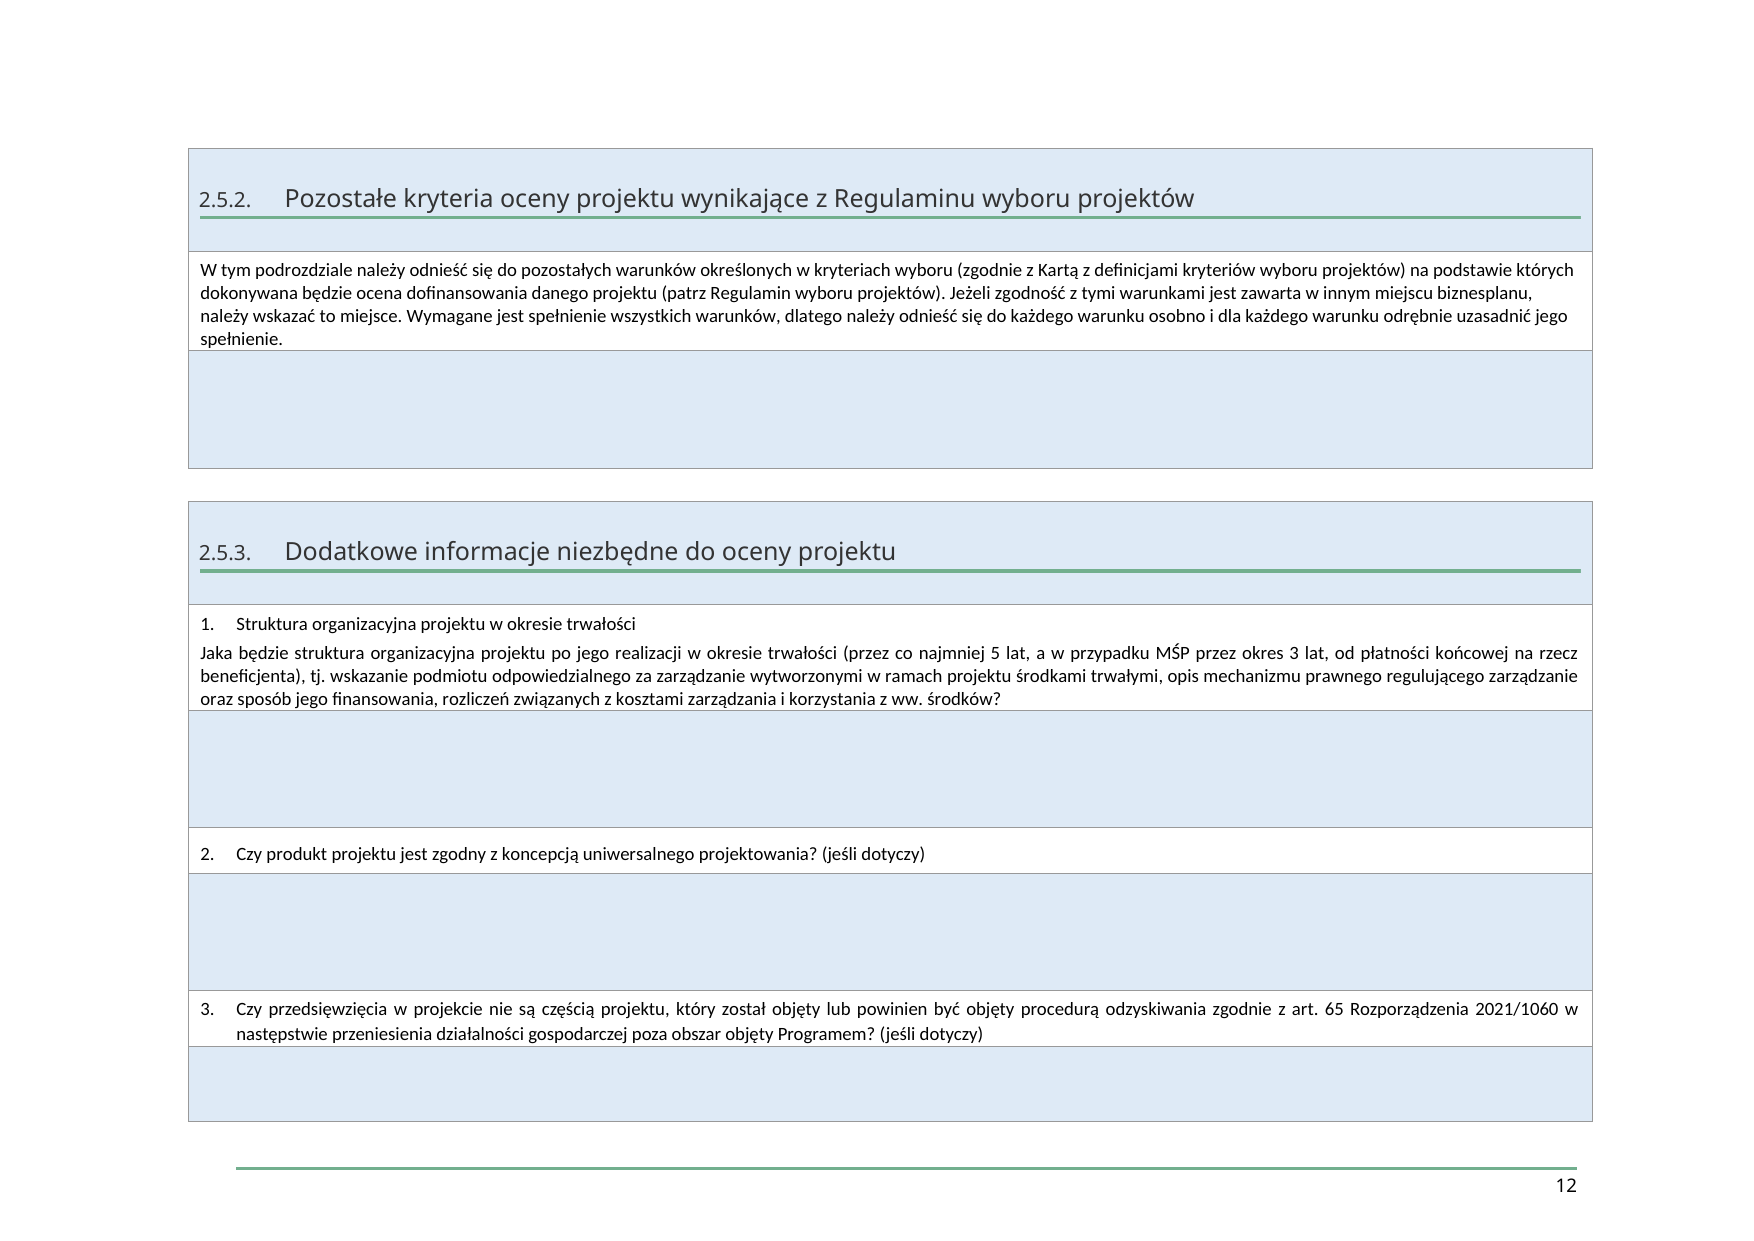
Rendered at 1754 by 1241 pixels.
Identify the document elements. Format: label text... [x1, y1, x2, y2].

table_cell W tym podrozdziale należy odnieść się do pozostałych warunków określonych w kryteriach wyboru (zgodnie z Kartą z definicjami kryteriów wyboru projektów) na podstawie których dokonywana będzie ocena dofinansowania danego projektu (patrz Regulamin wyboru projektów). Jeżeli zgodność z tymi warunkami jest zawarta w innym miejscu biznesplanu, należy wskazać to miejsce. Wymagane jest spełnienie wszystkich warunków, dlatego należy odnieść się do każdego warunku osobno i dla każdego warunku odrębnie uzasadnić jego spełnienie. [189, 252, 1592, 350]
table_header Dodatkowe informacje niezbędne do oceny projektu [189, 502, 1592, 604]
table_cell [189, 711, 1592, 827]
table_cell Pozostałe kryteria oceny projektu wynikające z Regulaminu wyboru projektów [189, 149, 1592, 251]
table_cell 3. Czy przedsięwzięcia w projekcie nie są częścią projektu, który został objęty lub powinien być objęty procedurą odzyskiwania zgodnie z art. 65 Rozporządzenia 2021/1060 w następstwie przeniesienia działalności gospodarczej poza obszar objęty Programem? (jeśli dotyczy) [189, 991, 1592, 1046]
table_cell [189, 351, 1592, 468]
table_cell [189, 1047, 1592, 1121]
table_cell [189, 874, 1592, 990]
table_cell 2. Czy produkt projektu jest zgodny z koncepcją uniwersalnego projektowania? (jeśli dotyczy) [189, 828, 1592, 872]
table_cell 1. Struktura organizacyjna projektu w okresie trwałości Jaka będzie struktura organizacyjna projektu po jego realizacji w okresie trwałości (przez co najmniej 5 lat, a w przypadku MŚP przez okres 3 lat, od płatności końcowej na rzecz beneficjenta), tj. wskazanie podmiotu odpowiedzialnego za zarządzanie wytworzonymi w ramach projektu środkami trwałymi, opis mechanizmu prawnego regulującego zarządzanie oraz sposób jego finansowania, rozliczeń związanych z kosztami zarządzania i korzystania z ww. środków? [189, 605, 1592, 709]
